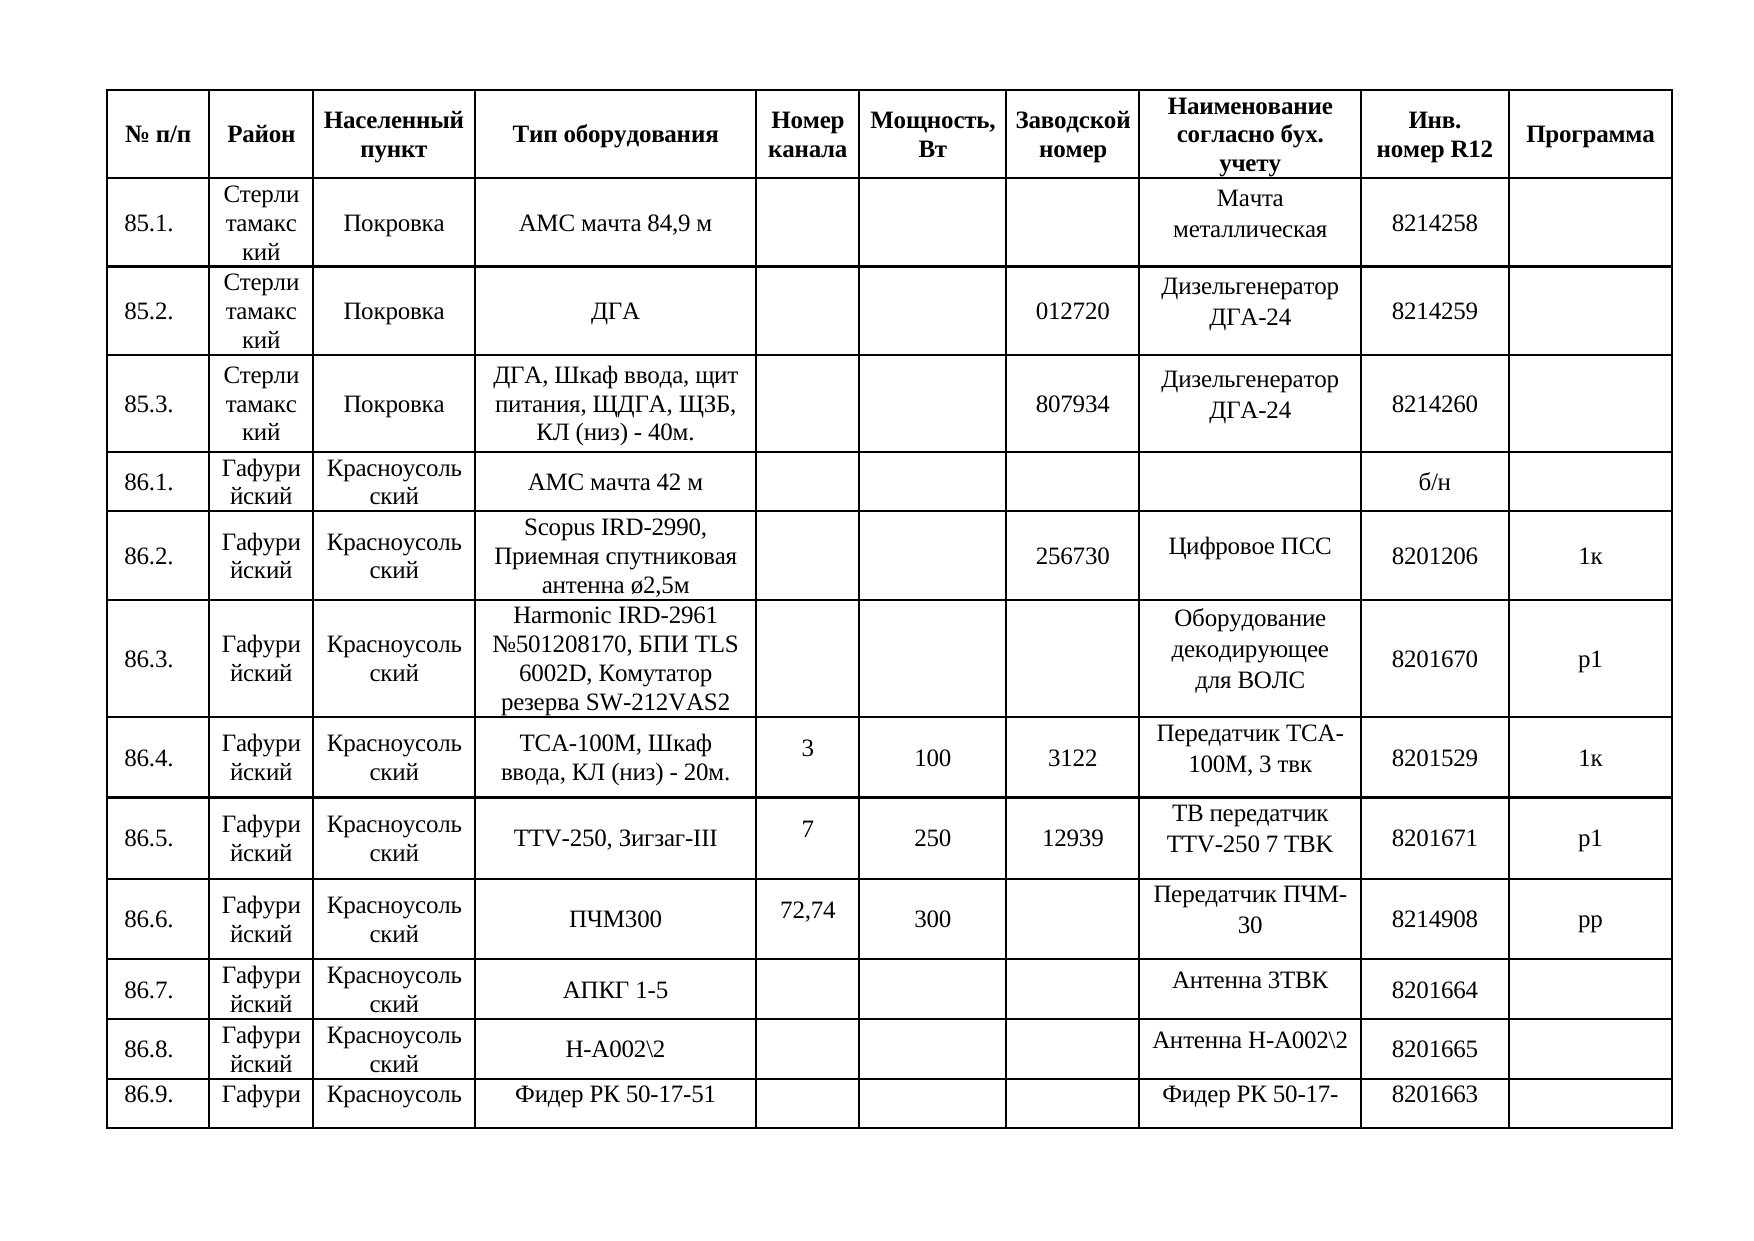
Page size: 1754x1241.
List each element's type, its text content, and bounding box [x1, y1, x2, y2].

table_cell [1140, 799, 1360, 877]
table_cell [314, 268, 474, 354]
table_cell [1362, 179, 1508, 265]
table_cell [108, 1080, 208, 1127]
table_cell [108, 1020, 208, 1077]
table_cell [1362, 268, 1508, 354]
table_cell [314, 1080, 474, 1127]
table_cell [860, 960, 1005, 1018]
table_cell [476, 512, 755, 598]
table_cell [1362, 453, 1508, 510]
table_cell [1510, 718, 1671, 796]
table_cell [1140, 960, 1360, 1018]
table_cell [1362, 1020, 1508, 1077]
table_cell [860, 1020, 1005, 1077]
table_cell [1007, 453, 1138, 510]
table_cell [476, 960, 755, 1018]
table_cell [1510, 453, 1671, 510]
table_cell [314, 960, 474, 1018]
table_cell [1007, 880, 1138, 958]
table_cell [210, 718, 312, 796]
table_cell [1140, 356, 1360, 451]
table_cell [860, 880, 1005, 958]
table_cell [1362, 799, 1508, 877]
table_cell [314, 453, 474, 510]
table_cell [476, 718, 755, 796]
table_header Номер канала [757, 91, 858, 177]
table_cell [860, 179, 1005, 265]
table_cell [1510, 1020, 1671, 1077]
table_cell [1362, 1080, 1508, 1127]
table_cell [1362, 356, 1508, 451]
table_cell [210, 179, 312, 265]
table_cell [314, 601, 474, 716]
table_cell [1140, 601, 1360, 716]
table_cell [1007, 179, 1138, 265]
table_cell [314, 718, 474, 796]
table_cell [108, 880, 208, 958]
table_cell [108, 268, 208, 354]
table_header № п/п [108, 91, 208, 177]
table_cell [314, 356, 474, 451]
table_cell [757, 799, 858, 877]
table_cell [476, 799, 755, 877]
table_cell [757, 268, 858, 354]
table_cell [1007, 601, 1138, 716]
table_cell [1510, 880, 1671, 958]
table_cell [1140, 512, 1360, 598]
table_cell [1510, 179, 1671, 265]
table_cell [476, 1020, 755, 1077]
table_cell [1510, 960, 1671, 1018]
table_header Район [210, 91, 312, 177]
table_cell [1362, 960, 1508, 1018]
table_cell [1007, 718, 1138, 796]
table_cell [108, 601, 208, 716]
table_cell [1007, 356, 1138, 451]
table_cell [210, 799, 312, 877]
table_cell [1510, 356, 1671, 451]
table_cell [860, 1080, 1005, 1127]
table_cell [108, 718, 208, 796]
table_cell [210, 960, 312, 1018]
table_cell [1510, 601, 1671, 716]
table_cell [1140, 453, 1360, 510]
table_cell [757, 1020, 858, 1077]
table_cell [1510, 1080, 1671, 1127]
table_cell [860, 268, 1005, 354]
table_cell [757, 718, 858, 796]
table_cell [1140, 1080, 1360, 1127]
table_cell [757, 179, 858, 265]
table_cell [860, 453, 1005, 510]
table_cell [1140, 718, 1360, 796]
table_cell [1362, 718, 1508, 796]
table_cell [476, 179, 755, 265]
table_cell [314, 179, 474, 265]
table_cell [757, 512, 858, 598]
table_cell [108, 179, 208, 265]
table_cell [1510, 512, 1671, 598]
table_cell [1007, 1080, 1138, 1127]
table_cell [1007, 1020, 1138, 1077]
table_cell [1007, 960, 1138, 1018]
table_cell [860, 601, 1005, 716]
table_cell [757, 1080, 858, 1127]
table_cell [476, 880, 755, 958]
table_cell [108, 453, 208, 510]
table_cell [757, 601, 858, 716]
table_header Заводской номер [1007, 91, 1138, 177]
table_header Программа [1510, 91, 1671, 177]
table_header Населенный пункт [314, 91, 474, 177]
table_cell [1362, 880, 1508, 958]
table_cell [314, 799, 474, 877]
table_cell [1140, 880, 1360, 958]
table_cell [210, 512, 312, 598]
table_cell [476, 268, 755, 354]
table_header Инв. номер R12 [1362, 91, 1508, 177]
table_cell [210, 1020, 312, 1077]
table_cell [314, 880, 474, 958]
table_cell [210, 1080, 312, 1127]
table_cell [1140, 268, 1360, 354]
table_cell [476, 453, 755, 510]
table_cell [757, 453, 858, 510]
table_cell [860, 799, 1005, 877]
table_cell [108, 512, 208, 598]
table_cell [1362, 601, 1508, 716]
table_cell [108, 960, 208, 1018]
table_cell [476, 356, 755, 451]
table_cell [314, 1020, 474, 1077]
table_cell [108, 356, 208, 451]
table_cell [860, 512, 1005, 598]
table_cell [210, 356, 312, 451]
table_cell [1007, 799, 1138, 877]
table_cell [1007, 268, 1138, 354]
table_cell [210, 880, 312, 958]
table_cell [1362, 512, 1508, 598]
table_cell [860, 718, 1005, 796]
table_header Мощность, Вт [860, 91, 1005, 177]
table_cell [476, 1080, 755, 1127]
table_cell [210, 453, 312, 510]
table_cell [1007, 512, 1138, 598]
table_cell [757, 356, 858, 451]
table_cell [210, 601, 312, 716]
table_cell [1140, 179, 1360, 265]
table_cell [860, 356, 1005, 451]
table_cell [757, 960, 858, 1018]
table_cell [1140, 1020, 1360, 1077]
table_header Тип оборудования [476, 91, 755, 177]
table_header Наименование согласно бух. учету [1140, 91, 1360, 177]
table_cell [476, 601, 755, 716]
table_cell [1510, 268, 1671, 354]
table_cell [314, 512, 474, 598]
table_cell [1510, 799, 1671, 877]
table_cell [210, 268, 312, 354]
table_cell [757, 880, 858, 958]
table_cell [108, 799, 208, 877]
